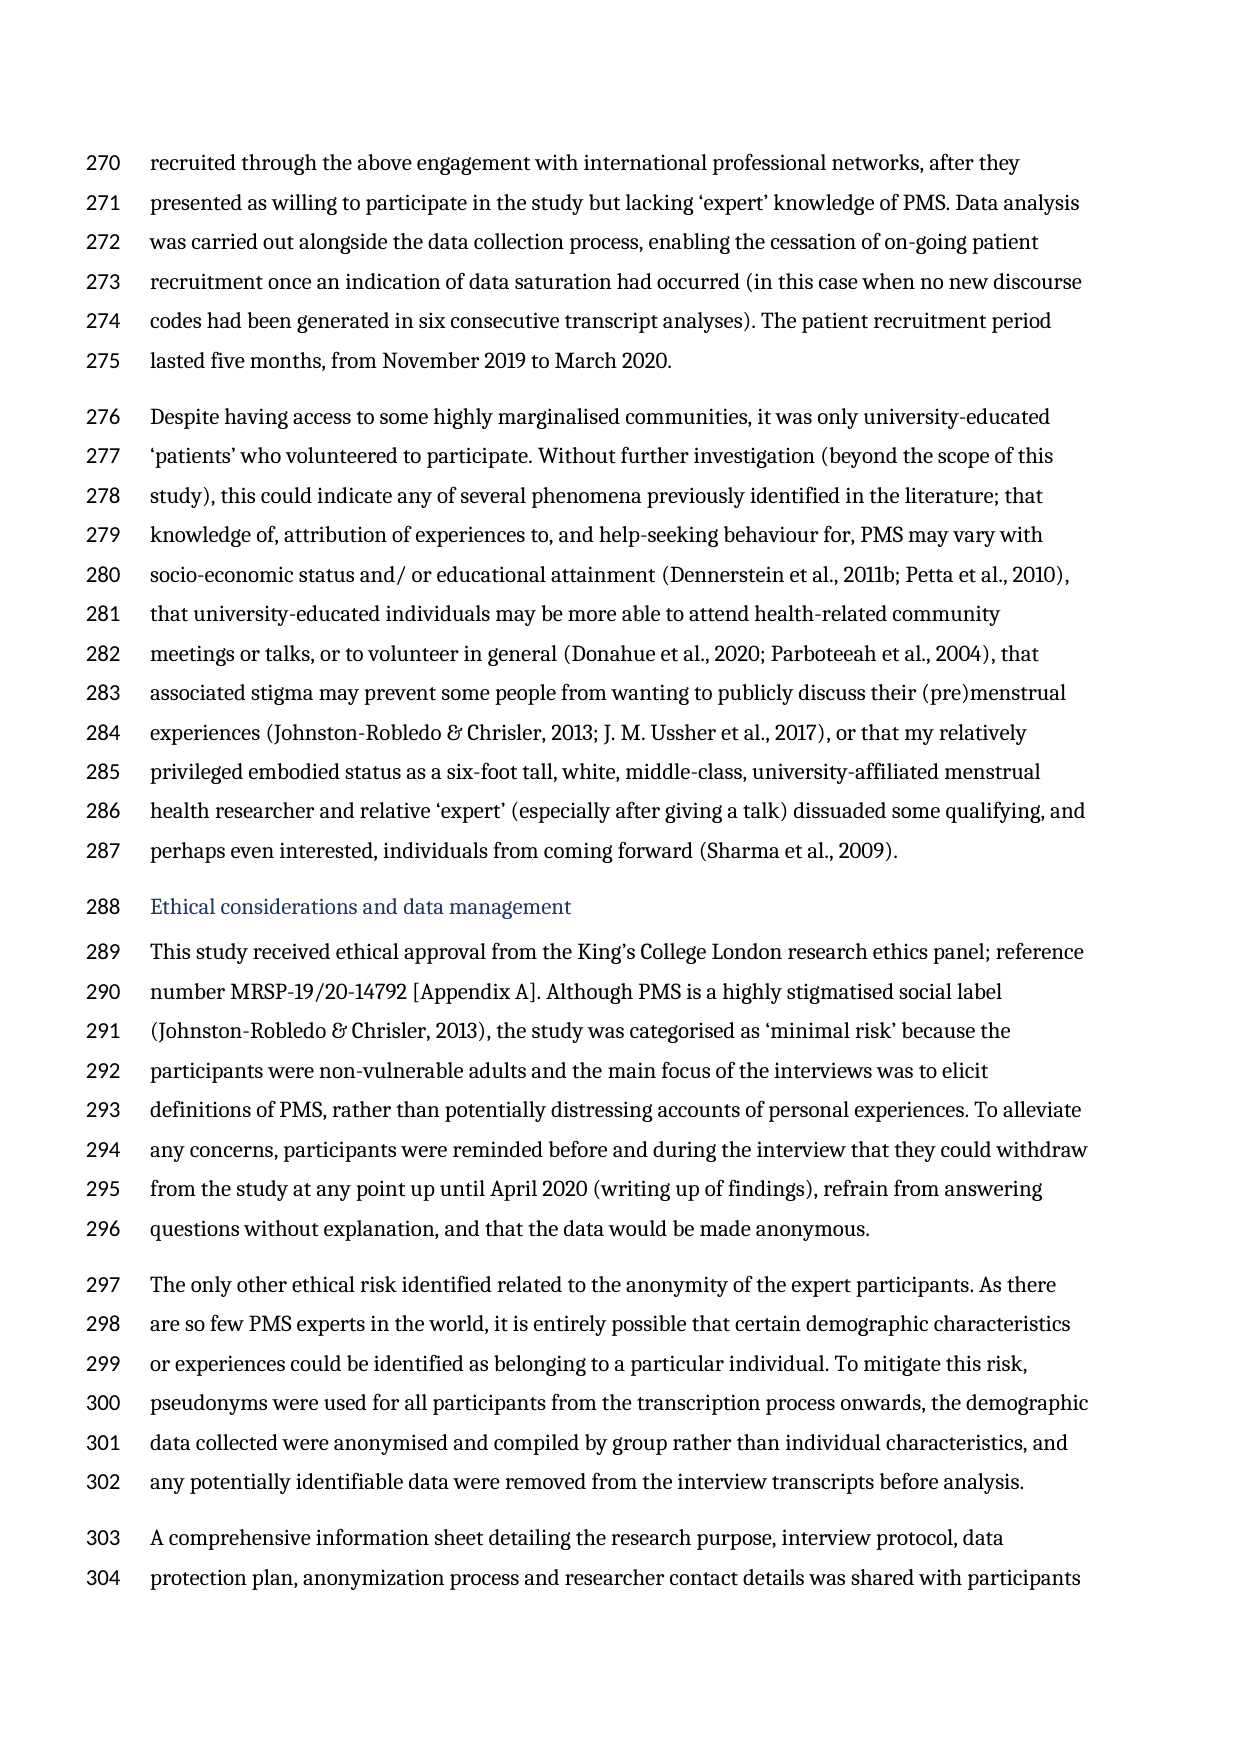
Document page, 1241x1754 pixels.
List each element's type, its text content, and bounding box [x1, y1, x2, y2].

text The only other ethical risk identified related to the anonymity of the expert participants. As there are so few PMS experts in the world, it is entirely possible that certain demographic characteristics or experiences could be identified as belonging to a particular individual. To mitigate this risk, pseudonyms were used for all participants from the transcription process onwards, the demographic data collected were anonymised and compiled by group rather than individual characteristics, and any potentially identifiable data were removed from the interview transcripts before analysis. [150, 1272, 1090, 1495]
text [150, 150, 1090, 374]
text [150, 1525, 1090, 1591]
text Despite having access to some highly marginalised communities, it was only university-educated ‘patients’ who volunteered to participate. Without further investigation (beyond the scope of this study), this could indicate any of several phenomena previously identified in the literature; that knowledge of, attribution of experiences to, and help-seeking behaviour for, PMS may vary with socio-economic status and/ or educational attainment , that university-educated individuals may be more able to attend health-related community meetings or talks, or to volunteer in general , that associated stigma may prevent some people from wanting to publicly discuss their (pre)menstrual experiences , or that my relatively privileged embodied status as a six-foot tall, white, middle-class, university-affiliated menstrual health researcher and relative ‘expert’ (especially after giving a talk) dissuaded some qualifying, and perhaps even interested, individuals from coming forward . [150, 403, 1090, 864]
subtitle Ethical considerations and data management [150, 894, 1090, 920]
text This study received ethical approval from the King’s College London research ethics panel; reference number MRSP-19/20-14792 [Appendix A]. Although PMS is a highly stigmatised social label , the study was categorised as ‘minimal risk’ because the participants were non-vulnerable adults and the main focus of the interviews was to elicit definitions of PMS, rather than potentially distressing accounts of personal experiences. To alleviate any concerns, participants were reminded before and during the interview that they could withdraw from the study at any point up until April 2020 (writing up of findings), refrain from answering questions without explanation, and that the data would be made anonymous. [150, 939, 1090, 1242]
